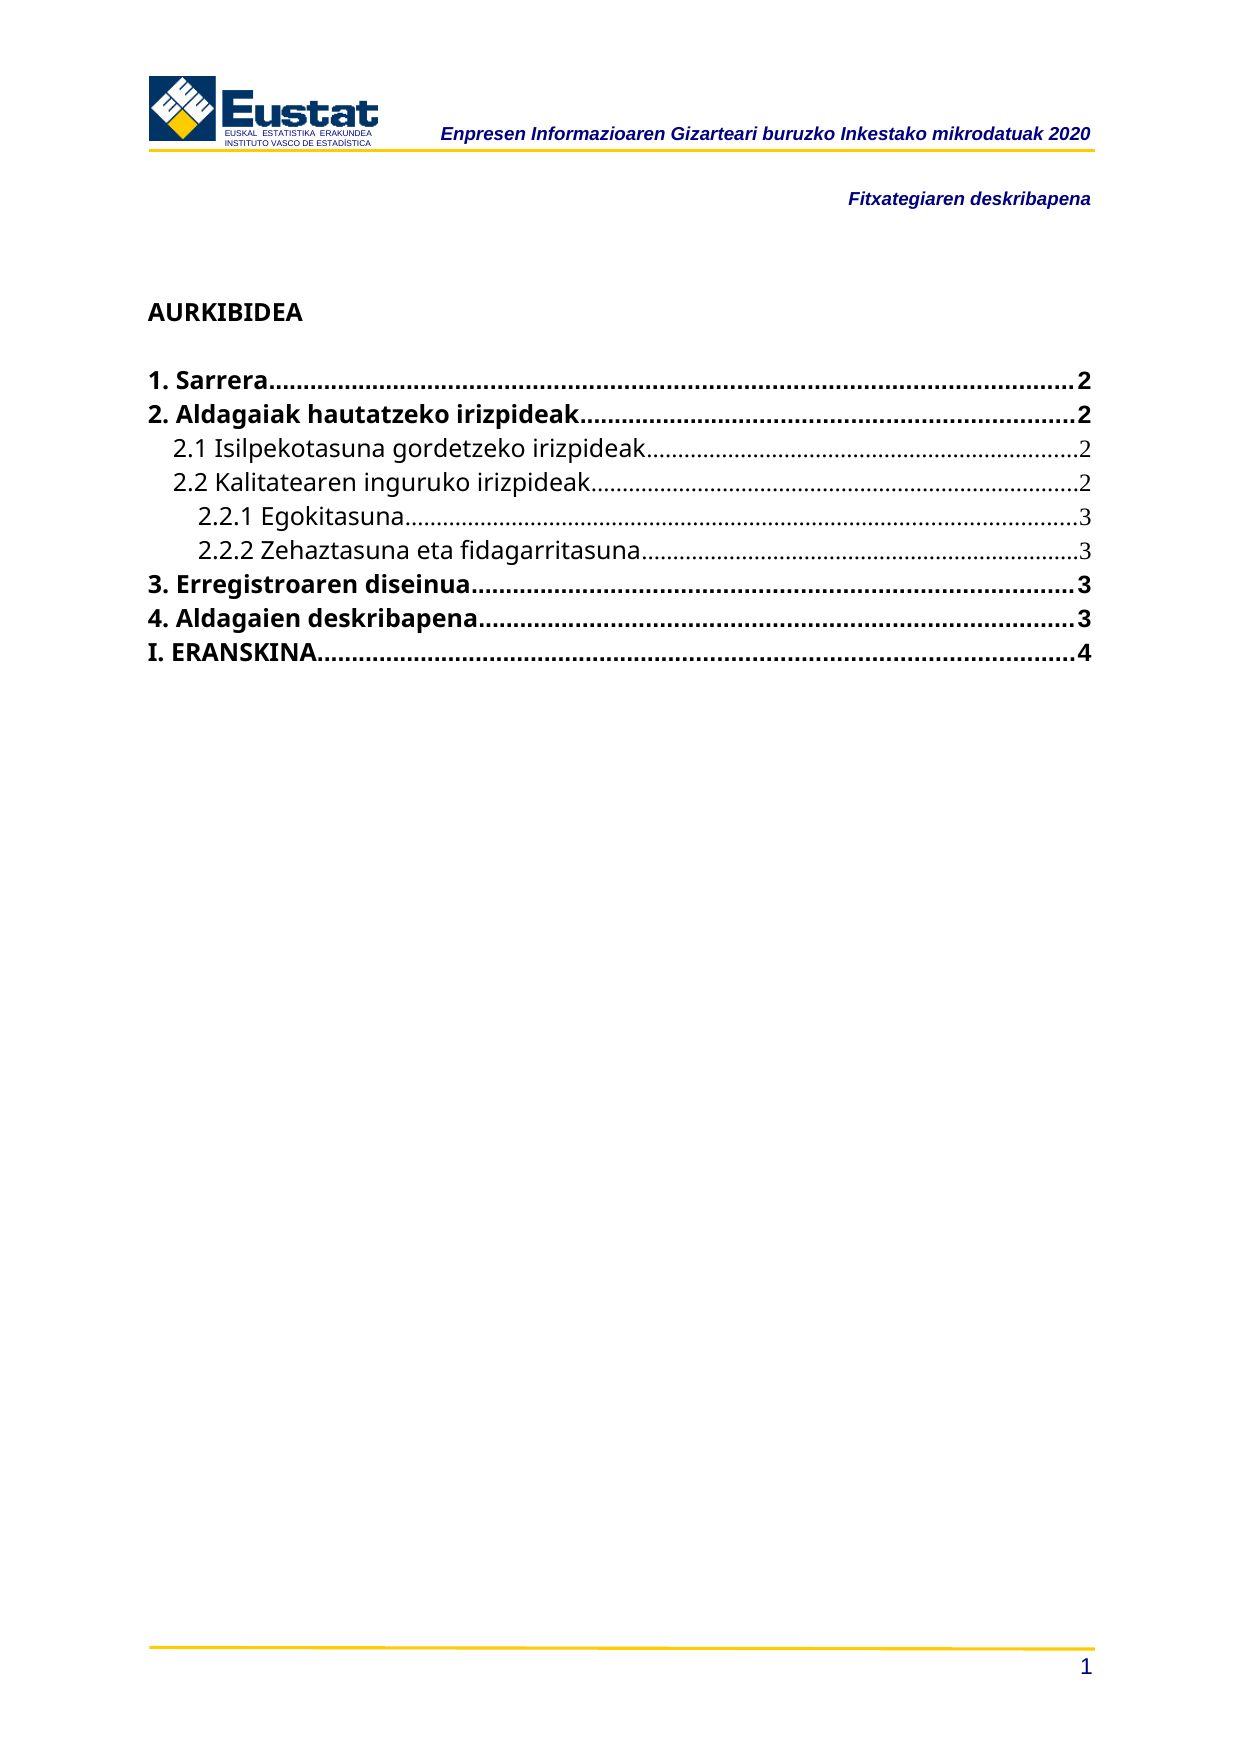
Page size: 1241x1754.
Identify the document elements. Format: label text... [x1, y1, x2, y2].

text 2.2 Kalitatearen inguruko irizpideak 2 [173, 464, 1092, 499]
text AURKIBIDEA [148, 294, 1092, 328]
text 1. Sarrera 2 [148, 362, 1092, 396]
text 2.2.1 Egokitasuna 3 [198, 499, 1092, 533]
text 2.2.2 Zehaztasuna eta fidagarritasuna 3 [198, 533, 1092, 567]
text 3. Erregistroaren diseinua 3 [148, 567, 1092, 601]
text 4. Aldagaien deskribapena 3 [148, 601, 1092, 635]
text 2.1 Isilpekotasuna gordetzeko irizpideak 2 [173, 431, 1092, 464]
text I. ERANSKINA 4 [148, 635, 1092, 669]
text 2. Aldagaiak hautatzeko irizpideak 2 [148, 396, 1092, 431]
picture [149, 76, 378, 141]
